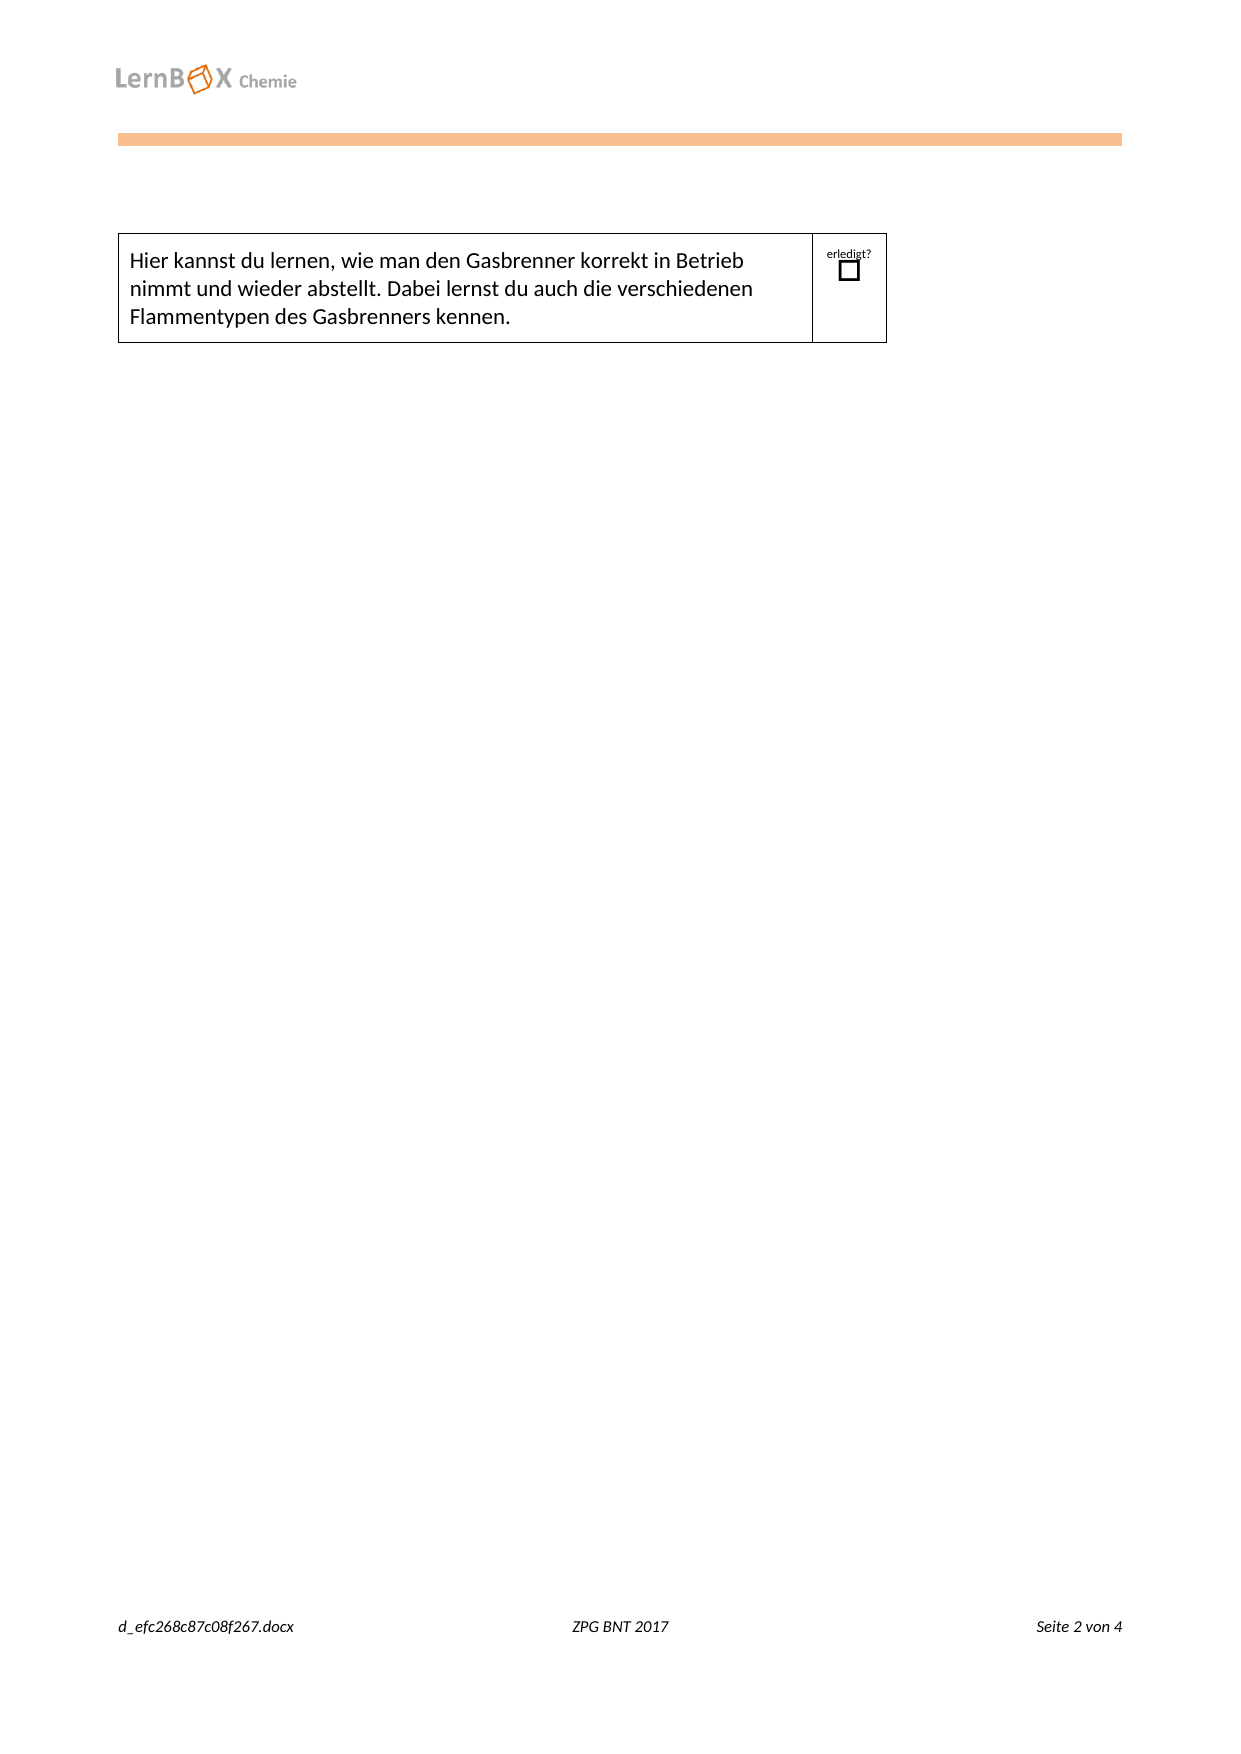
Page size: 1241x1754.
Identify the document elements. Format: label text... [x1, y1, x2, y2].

picture [113, 60, 301, 97]
table_header Hier kannst du lernen, wie man den Gasbrenner korrekt in Betrieb nimmt und wieder abstellt. Dabei lernst du auch die verschiedenen Flammentypen des Gasbrenners kennen. [119, 234, 812, 342]
table_header erledigt? [813, 234, 886, 342]
